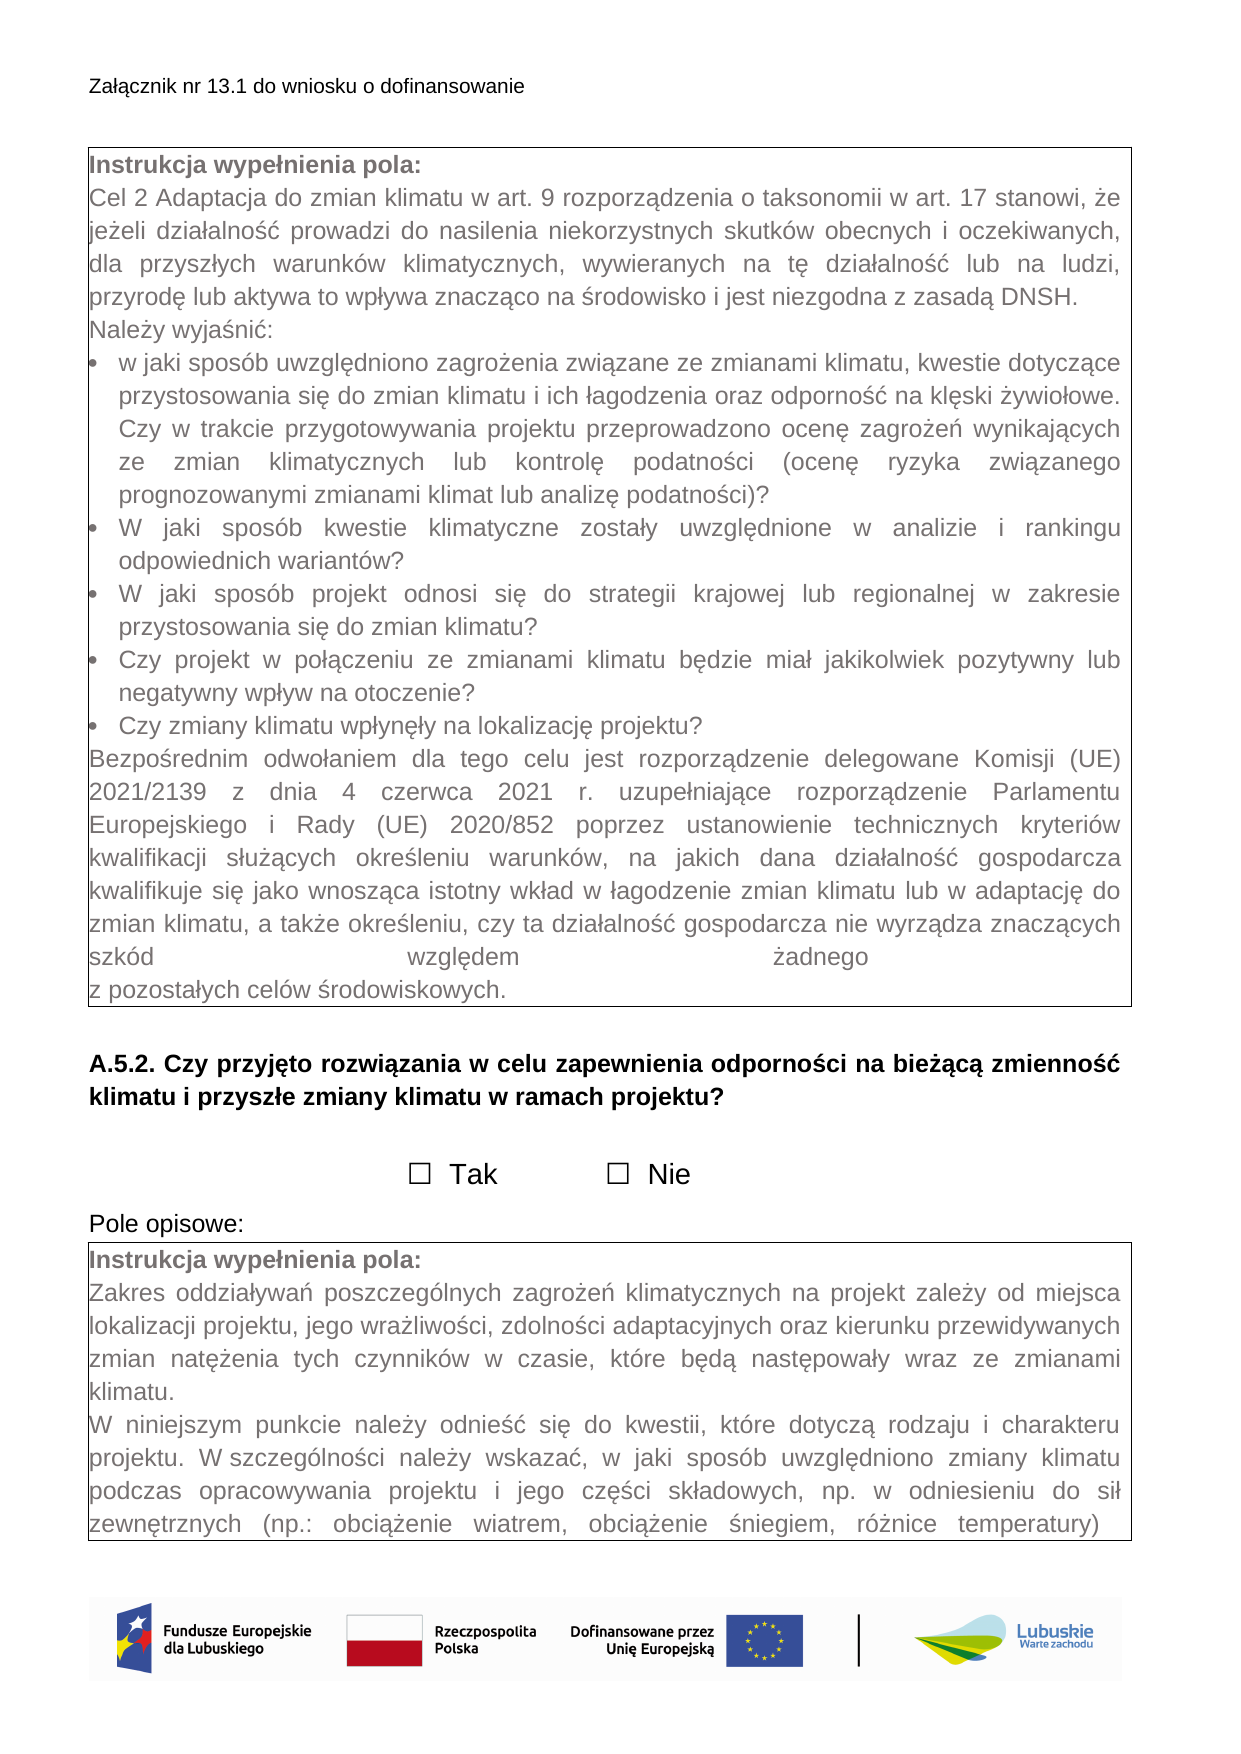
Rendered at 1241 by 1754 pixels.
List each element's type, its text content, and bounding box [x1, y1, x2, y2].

list Czy projekt w połączeniu ze zmianami klimatu będzie miał jakikolwiek pozytywny lub negatywny wpływ na otoczenie? [89, 642, 1131, 707]
text Pole opisowe: [89, 1209, 1122, 1238]
list W jaki sposób kwestie klimatyczne zostały uwzględnione w analizie i rankingu odpowiednich wariantów? [89, 510, 1131, 575]
list W jaki sposób projekt odnosi się do strategii krajowej lub regionalnej w zakresie przystosowania się do zmian klimatu? [89, 576, 1131, 641]
text Cel 2 Adaptacja do zmian klimatu w art. 9 rozporządzenia o taksonomii w art. 17 stanowi, że jeżeli działalność prowadzi do nasilenia niekorzystnych skutków obecnych i oczekiwanych, dla przyszłych warunków klimatycznych, wywieranych na tę działalność lub na ludzi, przyrodę lub aktywa to wpływa znacząco na środowisko i jest niezgodna z zasadą DNSH. [89, 179, 1131, 311]
list Tak Nie [385, 1140, 1122, 1197]
list w jaki sposób uwzględniono zagrożenia związane ze zmianami klimatu, kwestie dotyczące przystosowania się do zmian klimatu i ich łagodzenia oraz odporność na klęski żywiołowe. Czy w trakcie przygotowywania projektu przeprowadzono ocenę zagrożeń wynikających ze zmian klimatycznych lub kontrolę podatności (ocenę ryzyka związanego prognozowanymi zmianami klimat lub analizę podatności)? [89, 345, 1131, 509]
text Należy wyjaśnić: [89, 312, 1131, 343]
subtitle A.5.2. Czy przyjęto rozwiązania w celu zapewnienia odporności na bieżącą zmienność klimatu i przyszłe zmiany klimatu w ramach projektu? [89, 1049, 1122, 1111]
picture [88, 1597, 1123, 1681]
text Zakres oddziaływań poszczególnych zagrożeń klimatycznych na projekt zależy od miejsca lokalizacji projektu, jego wrażliwości, zdolności adaptacyjnych oraz kierunku przewidywanych zmian natężenia tych czynników w czasie, które będą następowały wraz ze zmianami klimatu. [89, 1275, 1131, 1406]
text Instrukcja wypełnienia pola: [89, 148, 1131, 178]
text Instrukcja wypełnienia pola: [89, 1243, 1131, 1274]
text Bezpośrednim odwołaniem dla tego celu jest rozporządzenie delegowane Komisji (UE) 2021/2139 z dnia 4 czerwca 2021 r. uzupełniające rozporządzenie Parlamentu Europejskiego i Rady (UE) 2020/852 poprzez ustanowienie technicznych kryteriów kwalifikacji służących określeniu warunków, na jakich dana działalność gospodarcza kwalifikuje się jako wnosząca istotny wkład w łagodzenie zmian klimatu lub w adaptację do zmian klimatu, a także określeniu, czy ta działalność gospodarcza nie wyrządza znaczących szkód względem żadnego z pozostałych celów środowiskowych. [89, 741, 1131, 1006]
list Czy zmiany klimatu wpłynęły na lokalizację projektu? [89, 708, 1131, 740]
